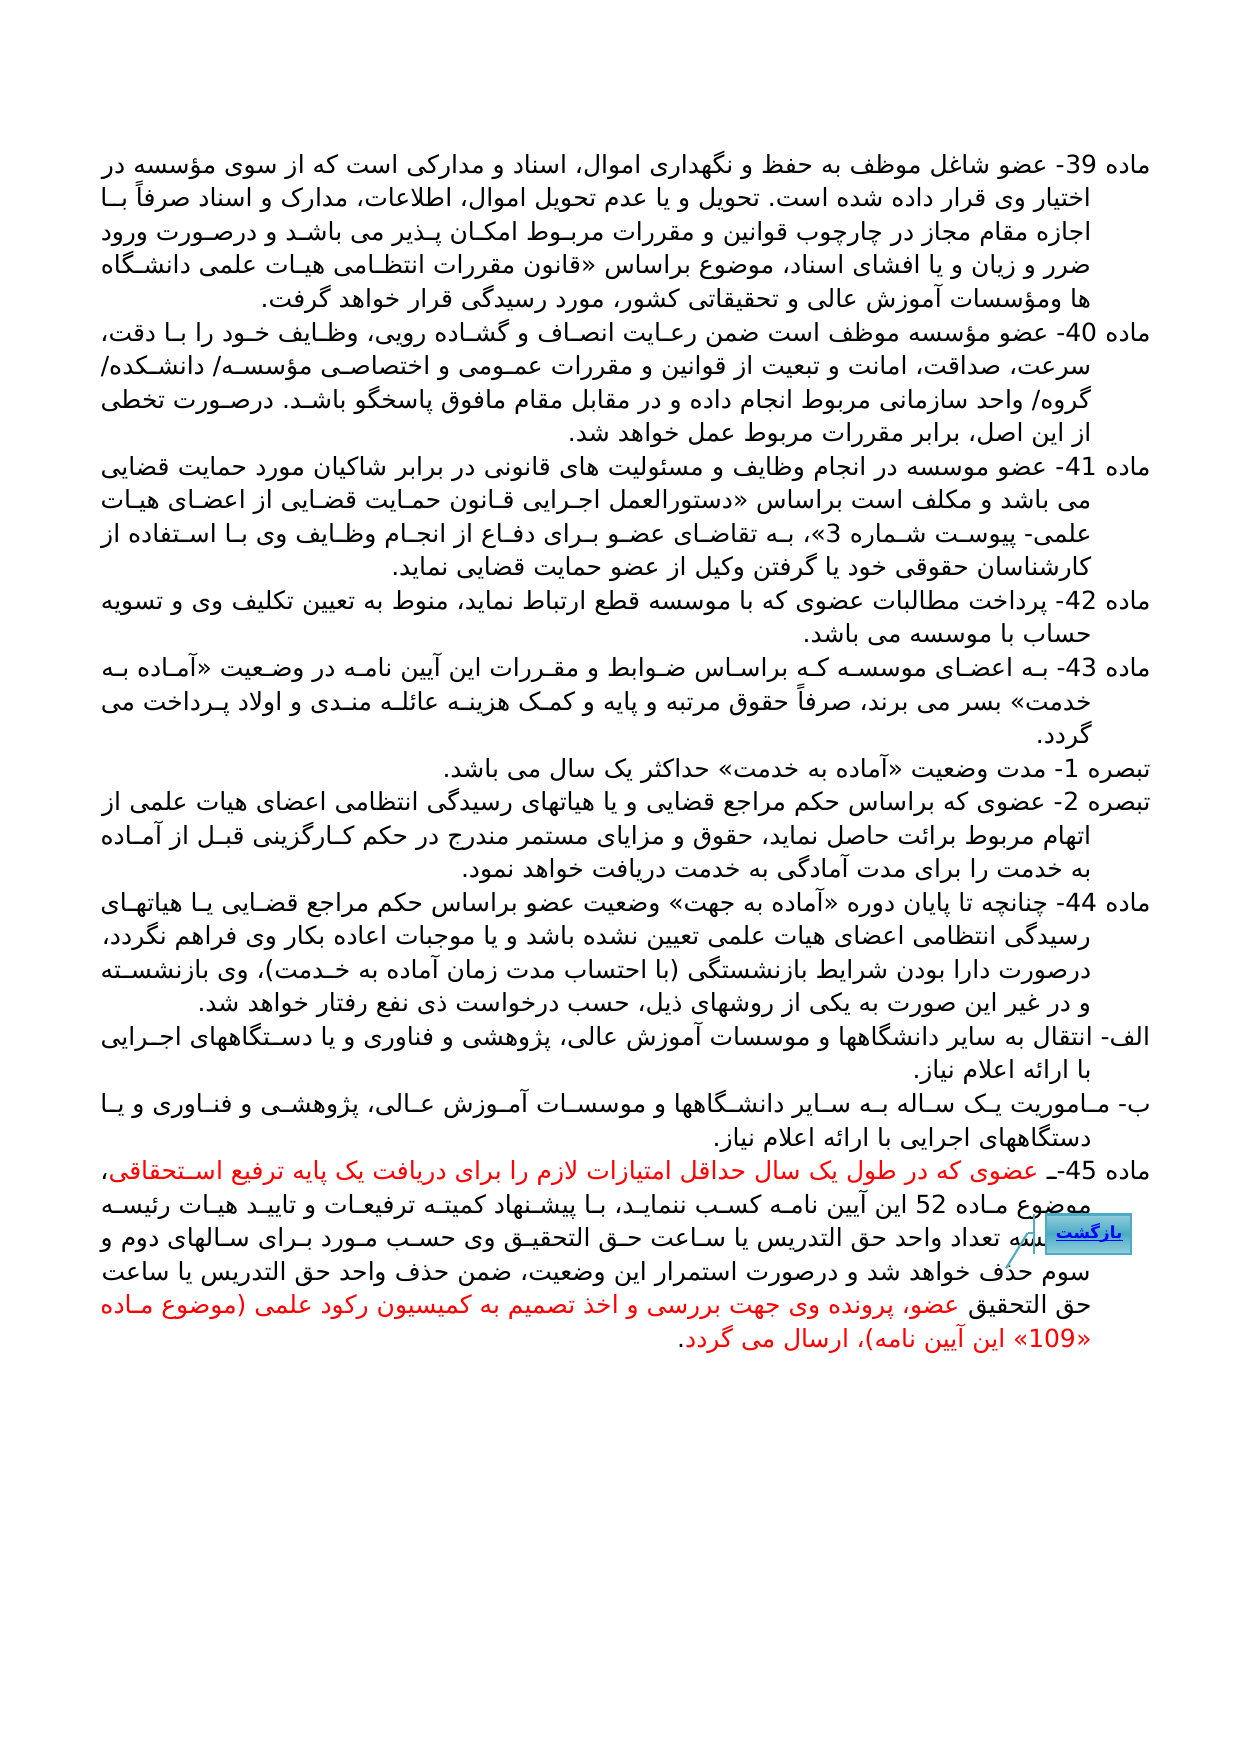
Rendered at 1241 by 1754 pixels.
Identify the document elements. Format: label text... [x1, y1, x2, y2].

text ماده 39- عضو شاغل موظف به حفظ و نگهداری اموال، اسناد و مدارکی است که از سوی مؤسسه در اختیار وی قرار داده شده است. تحویل و یا عدم تحویل اموال، اطلاعات، مدارک و اسناد صرفاً با اجازه مقام مجاز در چارچوب قوانین و مقررات مربوط امکان پذیر می باشد و درصورت ورود ضرر و زیان و یا افشای اسناد، موضوع براساس «قانون مقررات انتظامی هیات علمی دانشگاه ها ومؤسسات آموزش عالی و تحقیقاتی کشور، مورد رسیدگی قرار خواهد گرفت. [100, 150, 1151, 313]
text تبصره 1- مدت وضعیت «آماده به خدمت» حداکثر یک سال می باشد. [100, 754, 1151, 783]
text ماده 44- چنانچه تا پایان دوره «آماده به جهت» وضعیت عضو براساس حکم مراجع قضایی یا هیاتهای رسیدگی انتظامی اعضای هیات علمی تعیین نشده باشد و یا موجبات اعاده بکار وی فراهم نگردد، درصورت دارا بودن شرایط بازنشستگی (با احتساب مدت زمان آماده به خدمت)، وی بازنشسته و در غیر این صورت به یکی از روشهای ذیل، حسب درخواست ذی نفع رفتار خواهد شد. [100, 888, 1151, 1018]
text ب- ماموریت یک ساله به سایر دانشگاهها و موسسات آموزش عالی، پژوهشی و فناوری و یا دستگاههای اجرایی با ارائه اعلام نیاز. [100, 1089, 1151, 1152]
text ماده 40- عضو مؤسسه موظف است ضمن رعایت انصاف و گشاده رویی، وظایف خود را با دقت، سرعت، صداقت، امانت و تبعیت از قوانین و مقررات عمومی و اختصاصی مؤسسه/ دانشکده/ گروه/ واحد سازمانی مربوط انجام داده و در مقابل مقام مافوق پاسخگو باشد. درصورت تخطی از این اصل، برابر مقررات مربوط عمل خواهد شد. [100, 318, 1151, 447]
text ماده 42- پرداخت مطالبات عضوی که با موسسه قطع ارتباط نماید، منوط به تعیین تکلیف وی و تسویه حساب با موسسه می باشد. [100, 586, 1151, 649]
text ماده 41- عضو موسسه در انجام وظایف و مسئولیت های قانونی در برابر شاکیان مورد حمایت قضایی می باشد و مکلف است براساس «دستورالعمل اجرایی قانون حمایت قضایی از اعضای هیات علمی- پیوست شماره 3»، به تقاضای عضو برای دفاع از انجام وظایف وی با استفاده از کارشناسان حقوقی خود یا گرفتن وکیل از عضو حمایت قضایی نماید. [100, 452, 1151, 582]
text ماده 43- به اعضای موسسه که براساس ضوابط و مقررات این آیین نامه در وضعیت «آماده به خدمت» بسر می برند، صرفاً حقوق مرتبه و پایه و کمک هزینه عائله مندی و اولاد پرداخت می گردد. [100, 653, 1151, 749]
text ماده 45- عضوی که در طول یک سال حداقل امتیازات لازم را برای دریافت یک پایه ترفیع استحقاقی، موضوع ماده 52 این آیین نامه کسب ننماید، با پیشنهاد کمیته ترفیعات و تایید هیات رئیسه موسسه تعداد واحد حق التدریس یا ساعت حق التحقیق وی حسب مورد برای سالهای دوم و سوم حذف خواهد شد و درصورت استمرار این وضعیت، ضمن حذف واحد حق التدریس یا ساعت حق التحقیق عضو، پرونده وی جهت بررسی و اخذ تصمیم به کمیسیون رکود علمی (موضوع ماده «109» این آیین نامه)، ارسال می گردد. [100, 1156, 1151, 1353]
text الف- انتقال به سایر دانشگاهها و موسسات آموزش عالی، پژوهشی و فناوری و یا دستگاههای اجرایی با ارائه اعلام نیاز. [100, 1022, 1151, 1085]
text تبصره 2- عضوی که براساس حکم مراجع قضایی و یا هیاتهای رسیدگی انتظامی اعضای هیات علمی از اتهام مربوط برائت حاصل نماید، حقوق و مزایای مستمر مندرج در حکم کارگزینی قبل از آماده به خدمت را برای مدت آمادگی به خدمت دریافت خواهد نمود. [100, 787, 1151, 883]
